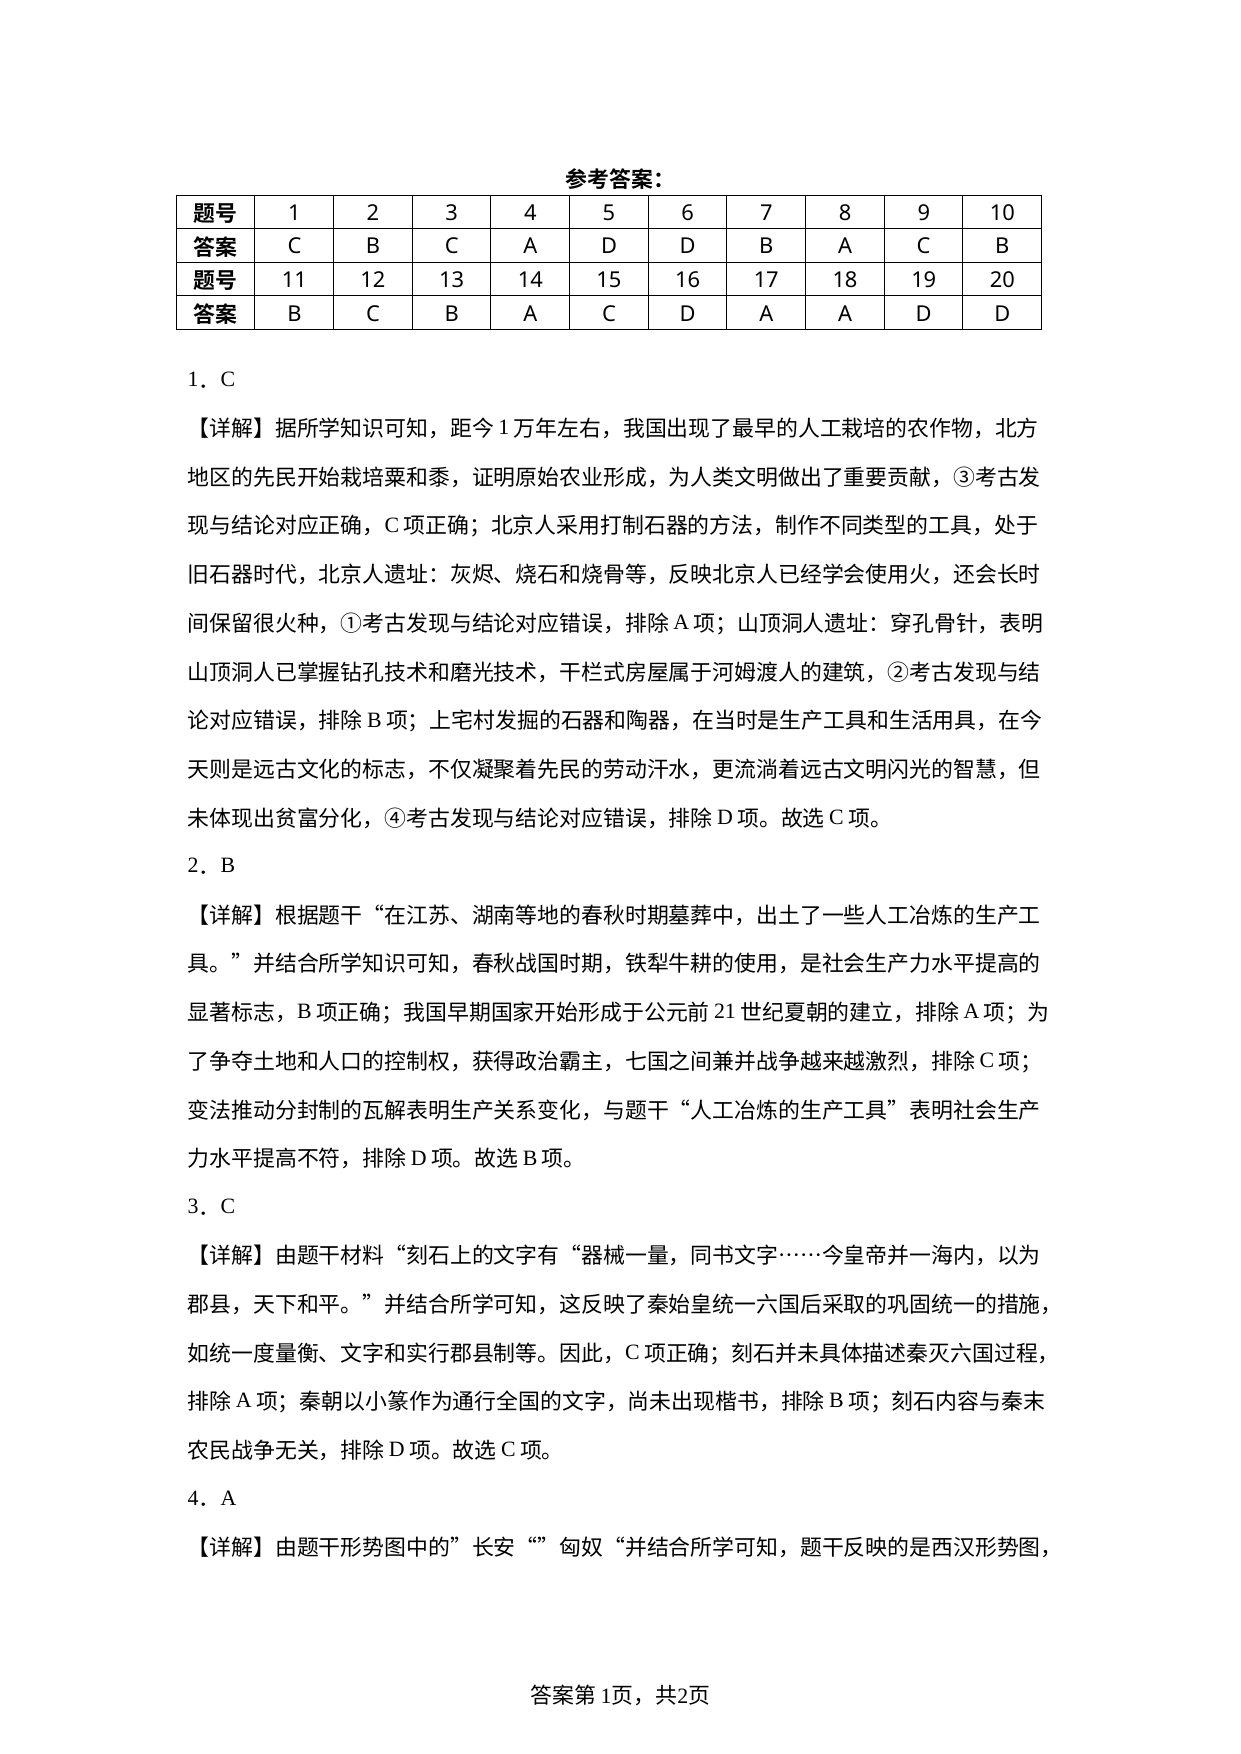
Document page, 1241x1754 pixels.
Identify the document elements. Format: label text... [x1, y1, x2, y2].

table_header 1 [255, 196, 333, 228]
table_cell 11 [255, 263, 333, 295]
table_header 2 [334, 196, 412, 228]
table_cell 12 [334, 263, 412, 295]
text 2．B [187, 849, 1053, 881]
table_cell C [413, 229, 490, 262]
table_cell B [963, 229, 1041, 262]
table_cell A [806, 229, 884, 262]
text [187, 1529, 1053, 1562]
table_cell B [413, 296, 490, 329]
table_cell D [885, 296, 962, 329]
table_header 10 [963, 196, 1041, 228]
table_cell 题号 [177, 263, 254, 295]
table_cell 18 [806, 263, 884, 295]
table_header 8 [806, 196, 884, 228]
table_header 4 [491, 196, 569, 228]
text 3．C [187, 1189, 1053, 1222]
table_cell D [963, 296, 1041, 329]
text 1．C [187, 362, 1053, 395]
table_cell B [727, 229, 805, 262]
table_header 9 [885, 196, 962, 228]
table_cell 14 [491, 263, 569, 295]
table_cell B [255, 296, 333, 329]
table_cell C [334, 296, 412, 329]
table_header 6 [649, 196, 726, 228]
table_header 5 [570, 196, 648, 228]
table_cell A [491, 296, 569, 329]
text 4．A [187, 1481, 1053, 1513]
table_cell 答案 [177, 296, 254, 329]
text 【详解】根据题干“在江苏、湖南等地的春秋时期墓葬中，出土了一些人工冶炼的生产工具。”并结合所学知识可知，春秋战国时期，铁犁牛耕的使用，是社会生产力水平提高的显著标志，B项正确；我国早期国家开始形成于公元前21世纪夏朝的建立，排除A项；为了争夺土地和人口的控制权，获得政治霸主，七国之间兼并战争越来越激烈，排除C项；变法推动分封制的瓦解表明生产关系变化，与题干“人工冶炼的生产工具”表明社会生产力水平提高不符，排除D项。故选B项。 [187, 897, 1053, 1173]
table_cell C [570, 296, 648, 329]
table_cell C [255, 229, 333, 262]
table_header 3 [413, 196, 490, 228]
table_cell 17 [727, 263, 805, 295]
table_cell D [649, 229, 726, 262]
table_header 题号 [177, 196, 254, 228]
table_header 7 [727, 196, 805, 228]
table_cell C [885, 229, 962, 262]
table_cell D [649, 296, 726, 329]
table_cell B [334, 229, 412, 262]
text 参考答案： [187, 162, 1053, 194]
table_cell D [570, 229, 648, 262]
table_cell 19 [885, 263, 962, 295]
text 【详解】由题干材料“刻石上的文字有“器械一量，同书文字……今皇帝并一海内，以为郡县，天下和平。”并结合所学可知，这反映了秦始皇统一六国后采取的巩固统一的措施，如统一度量衡、文字和实行郡县制等。因此，C项正确；刻石并未具体描述秦灭六国过程，排除A项；秦朝以小篆作为通行全国的文字，尚未出现楷书，排除B项；刻石内容与秦末农民战争无关，排除D项。故选C项。 [187, 1238, 1053, 1465]
table_cell 16 [649, 263, 726, 295]
text 【详解】据所学知识可知，距今1万年左右，我国出现了最早的人工栽培的农作物，北方地区的先民开始栽培粟和黍，证明原始农业形成，为人类文明做出了重要贡献，③考古发现与结论对应正确，C项正确；北京人采用打制石器的方法，制作不同类型的工具，处于旧石器时代，北京人遗址：灰烬、烧石和烧骨等，反映北京人已经学会使用火，还会长时间保留很火种，①考古发现与结论对应错误，排除A项；山顶洞人遗址：穿孔骨针，表明山顶洞人已掌握钻孔技术和磨光技术，干栏式房屋属于河姆渡人的建筑，②考古发现与结论对应错误，排除B项；上宅村发掘的石器和陶器，在当时是生产工具和生活用具，在今天则是远古文化的标志，不仅凝聚着先民的劳动汗水，更流淌着远古文明闪光的智慧，但未体现出贫富分化，④考古发现与结论对应错误，排除D项。故选C项。 [187, 411, 1053, 833]
table_cell A [806, 296, 884, 329]
table_cell 20 [963, 263, 1041, 295]
table_cell 答案 [177, 229, 254, 262]
table_cell A [491, 229, 569, 262]
table_cell 15 [570, 263, 648, 295]
table_cell 13 [413, 263, 490, 295]
table_cell A [727, 296, 805, 329]
